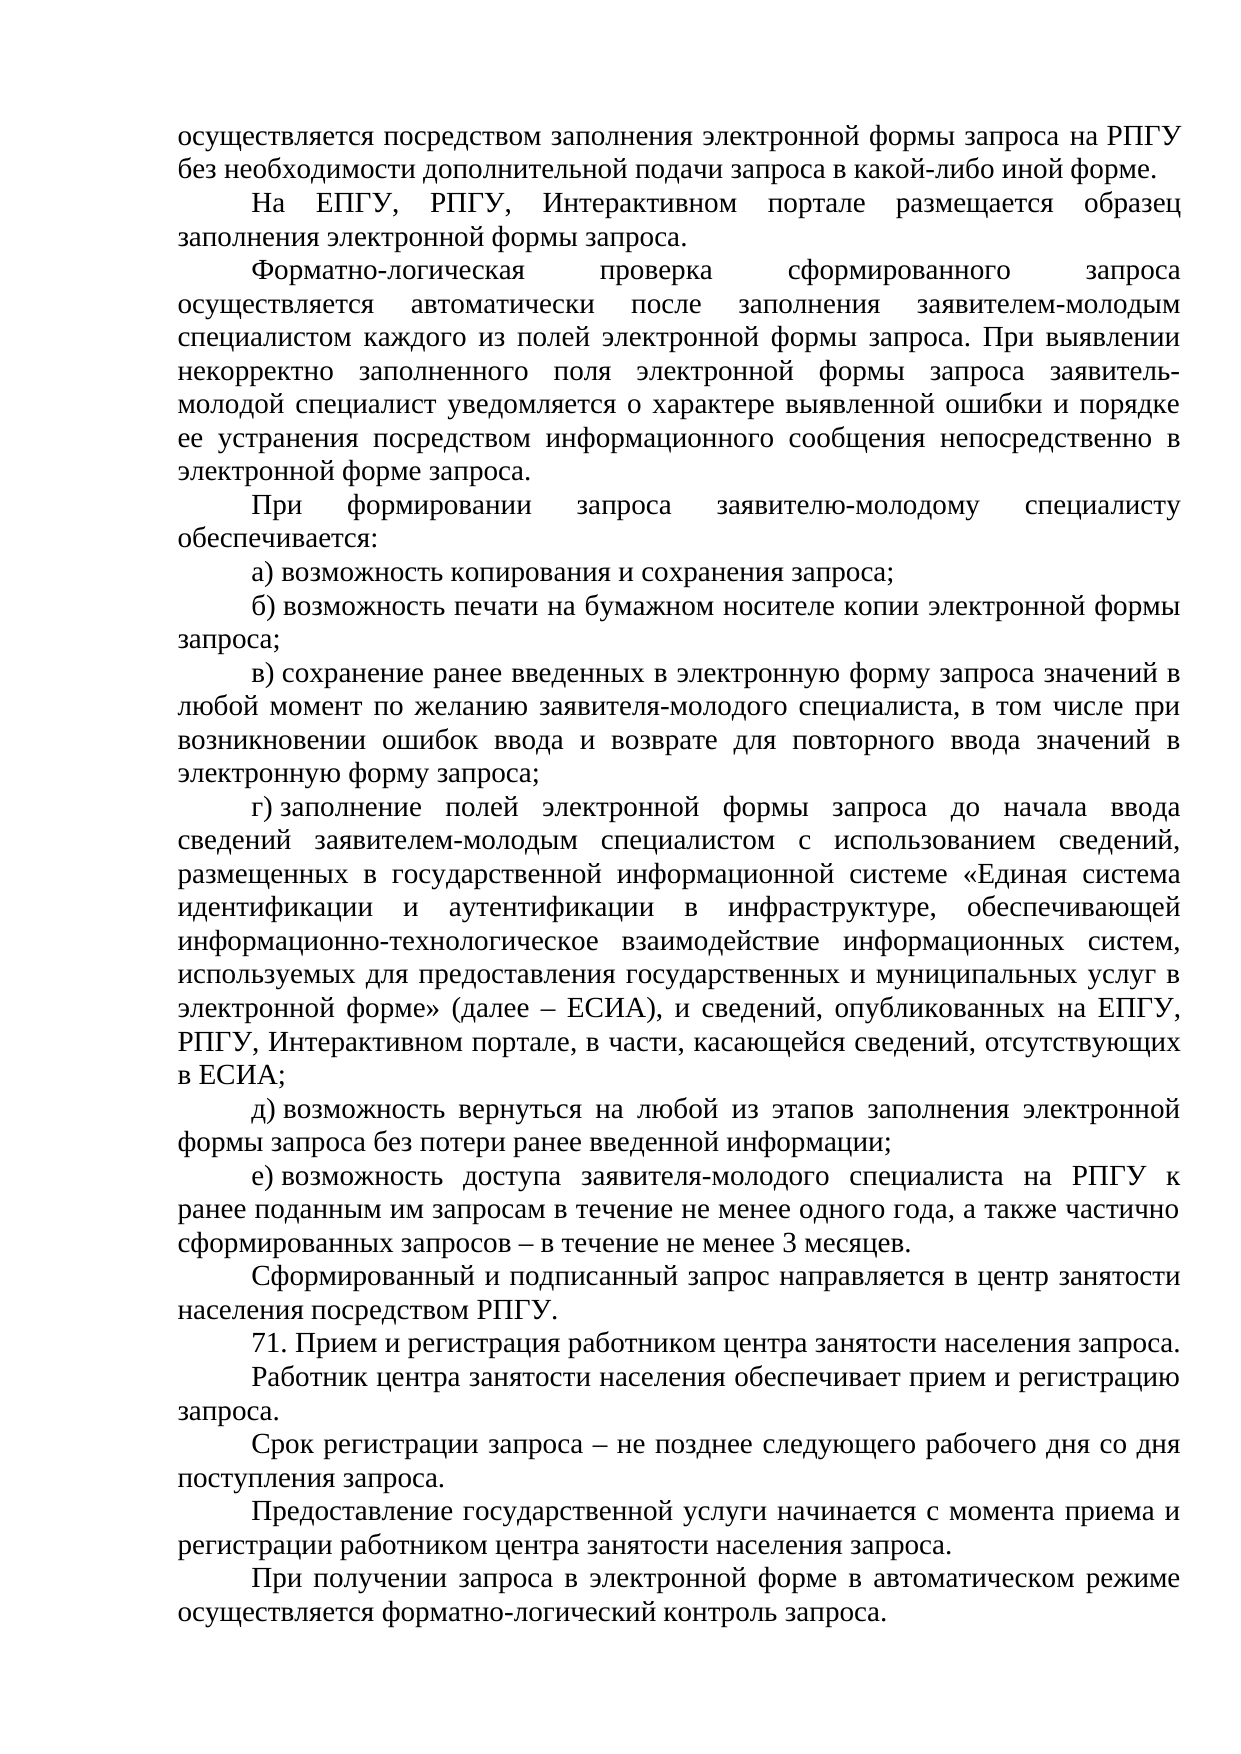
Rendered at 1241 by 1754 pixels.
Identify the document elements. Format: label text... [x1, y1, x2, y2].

text На ЕПГУ, РПГУ, Интерактивном портале размещается образец заполнения электронной формы запроса. [177, 185, 1181, 252]
text б) возможность печати на бумажном носителе копии электронной формы запроса; [177, 588, 1181, 655]
text Форматно-логическая проверка сформированного запроса осуществляется автоматически после заполнения заявителем-молодым специалистом каждого из полей электронной формы запроса. При выявлении некорректно заполненного поля электронной формы запроса заявитель-молодой специалист уведомляется о характере выявленной ошибки и порядке ее устранения посредством информационного сообщения непосредственно в электронной форме запроса. [177, 252, 1181, 487]
text г) заполнение полей электронной формы запроса до начала ввода сведений заявителем-молодым специалистом с использованием сведений, размещенных в государственной информационной системе «Единая система идентификации и аутентификации в инфраструктуре, обеспечивающей информационно-технологическое взаимодействие информационных систем, используемых для предоставления государственных и муниципальных услуг в электронной форме» (далее – ЕСИА), и сведений, опубликованных на ЕПГУ, РПГУ, Интерактивном портале, в части, касающейся сведений, отсутствующих в ЕСИА; [177, 789, 1181, 1091]
text Предоставление государственной услуги начинается с момента приема и регистрации работником центра занятости населения запроса. [177, 1493, 1181, 1560]
text а) возможность копирования и сохранения запроса; [177, 554, 1181, 588]
text Сформированный и подписанный запрос направляется в центр занятости населения посредством РПГУ. [177, 1258, 1181, 1326]
text Срок регистрации запроса – не позднее следующего рабочего дня со дня поступления запроса. [177, 1426, 1181, 1493]
text д) возможность вернуться на любой из этапов заполнения электронной формы запроса без потери ранее введенной информации; [177, 1091, 1181, 1158]
text При формировании запроса заявителю-молодому специалисту обеспечивается: [177, 487, 1181, 554]
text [177, 118, 1181, 185]
text При получении запроса в электронной форме в автоматическом режиме осуществляется форматно-логический контроль запроса. [177, 1560, 1181, 1627]
text 71. Прием и регистрация работником центра занятости населения запроса. [177, 1326, 1181, 1359]
text в) сохранение ранее введенных в электронную форму запроса значений в любой момент по желанию заявителя-молодого специалиста, в том числе при возникновении ошибок ввода и возврате для повторного ввода значений в электронную форму запроса; [177, 655, 1181, 789]
text Работник центра занятости населения обеспечивает прием и регистрацию запроса. [177, 1359, 1181, 1426]
text е) возможность доступа заявителя-молодого специалиста на РПГУ к ранее поданным им запросам в течение не менее одного года, а также частично сформированных запросов – в течение не менее 3 месяцев. [177, 1158, 1181, 1258]
